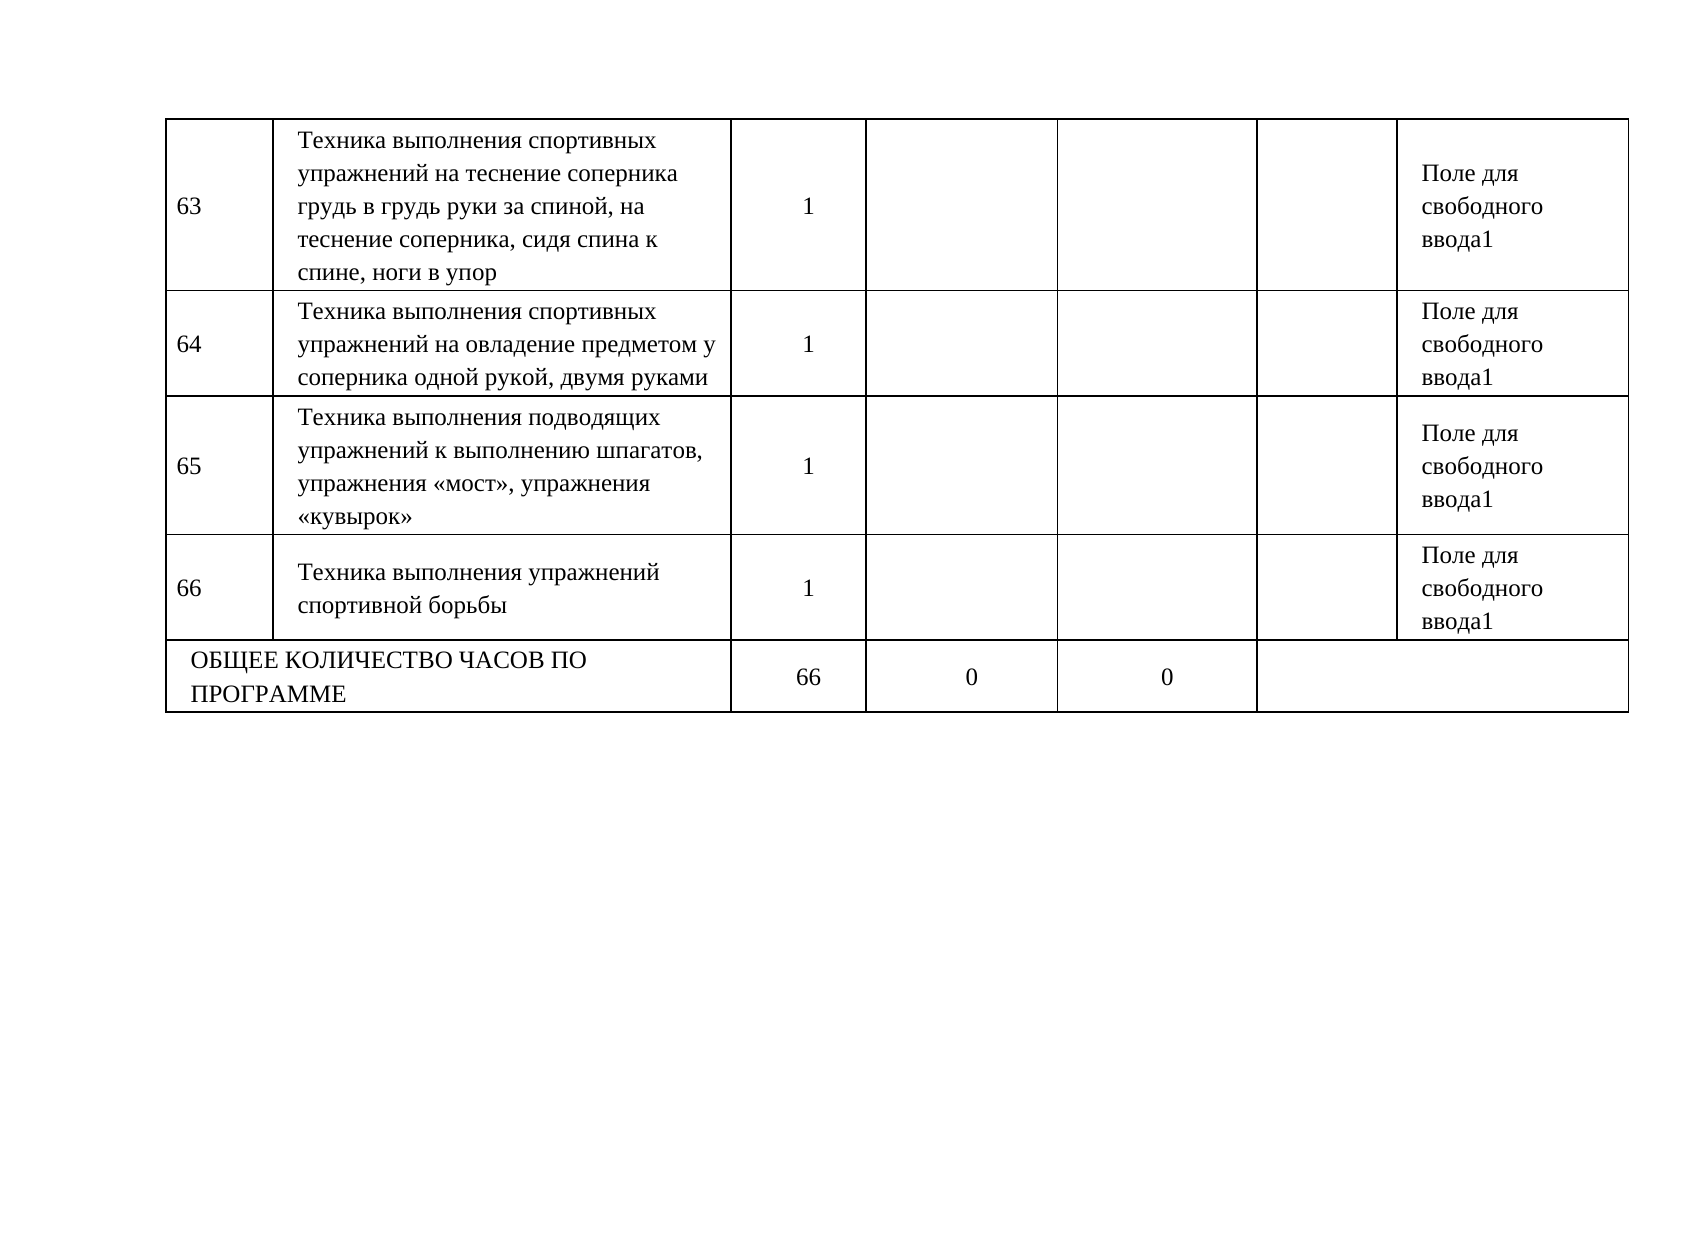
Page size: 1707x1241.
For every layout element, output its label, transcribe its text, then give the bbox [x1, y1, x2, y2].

table_cell Поле для свободного ввода1 [1398, 291, 1628, 395]
table_cell Техника выполнения подводящих упражнений к выполнению шпагатов, упражнения «мост», упражнения «кувырок» [274, 397, 730, 533]
table_cell 0 [867, 641, 1057, 711]
table_cell [1058, 535, 1256, 639]
table_cell 66 [167, 535, 272, 639]
table_cell Техника выполнения упражнений спортивной борьбы [274, 535, 730, 639]
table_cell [1398, 120, 1628, 289]
table_cell 1 [732, 120, 865, 289]
table_cell [1258, 641, 1628, 711]
table_cell Техника выполнения спортивных упражнений на теснение соперника грудь в грудь руки за спиной, на теснение соперника, сидя спина к спине, ноги в упор [274, 120, 730, 289]
table_cell 0 [1058, 641, 1256, 711]
table_cell [867, 397, 1057, 533]
table_cell 1 [732, 535, 865, 639]
table_cell [1058, 397, 1256, 533]
table_cell 65 [167, 397, 272, 533]
table_cell [867, 535, 1057, 639]
table_cell 1 [732, 291, 865, 395]
table_cell [1258, 291, 1396, 395]
table_cell Техника выполнения спортивных упражнений на овладение предметом у соперника одной рукой, двумя руками [274, 291, 730, 395]
table_cell [1258, 535, 1396, 639]
table_cell [1258, 120, 1396, 289]
table_cell 63 [167, 120, 272, 289]
table_cell [867, 120, 1057, 289]
table_cell [1058, 291, 1256, 395]
table_cell [1058, 120, 1256, 289]
table_cell 1 [732, 397, 865, 533]
table_cell Поле для свободного ввода1 [1398, 535, 1628, 639]
table_cell [867, 291, 1057, 395]
table_cell ОБЩЕЕ КОЛИЧЕСТВО ЧАСОВ ПО ПРОГРАММЕ [167, 641, 730, 711]
table_cell [1258, 397, 1396, 533]
table_cell Поле для свободного ввода1 [1398, 397, 1628, 533]
table_cell 66 [732, 641, 865, 711]
table_cell 64 [167, 291, 272, 395]
